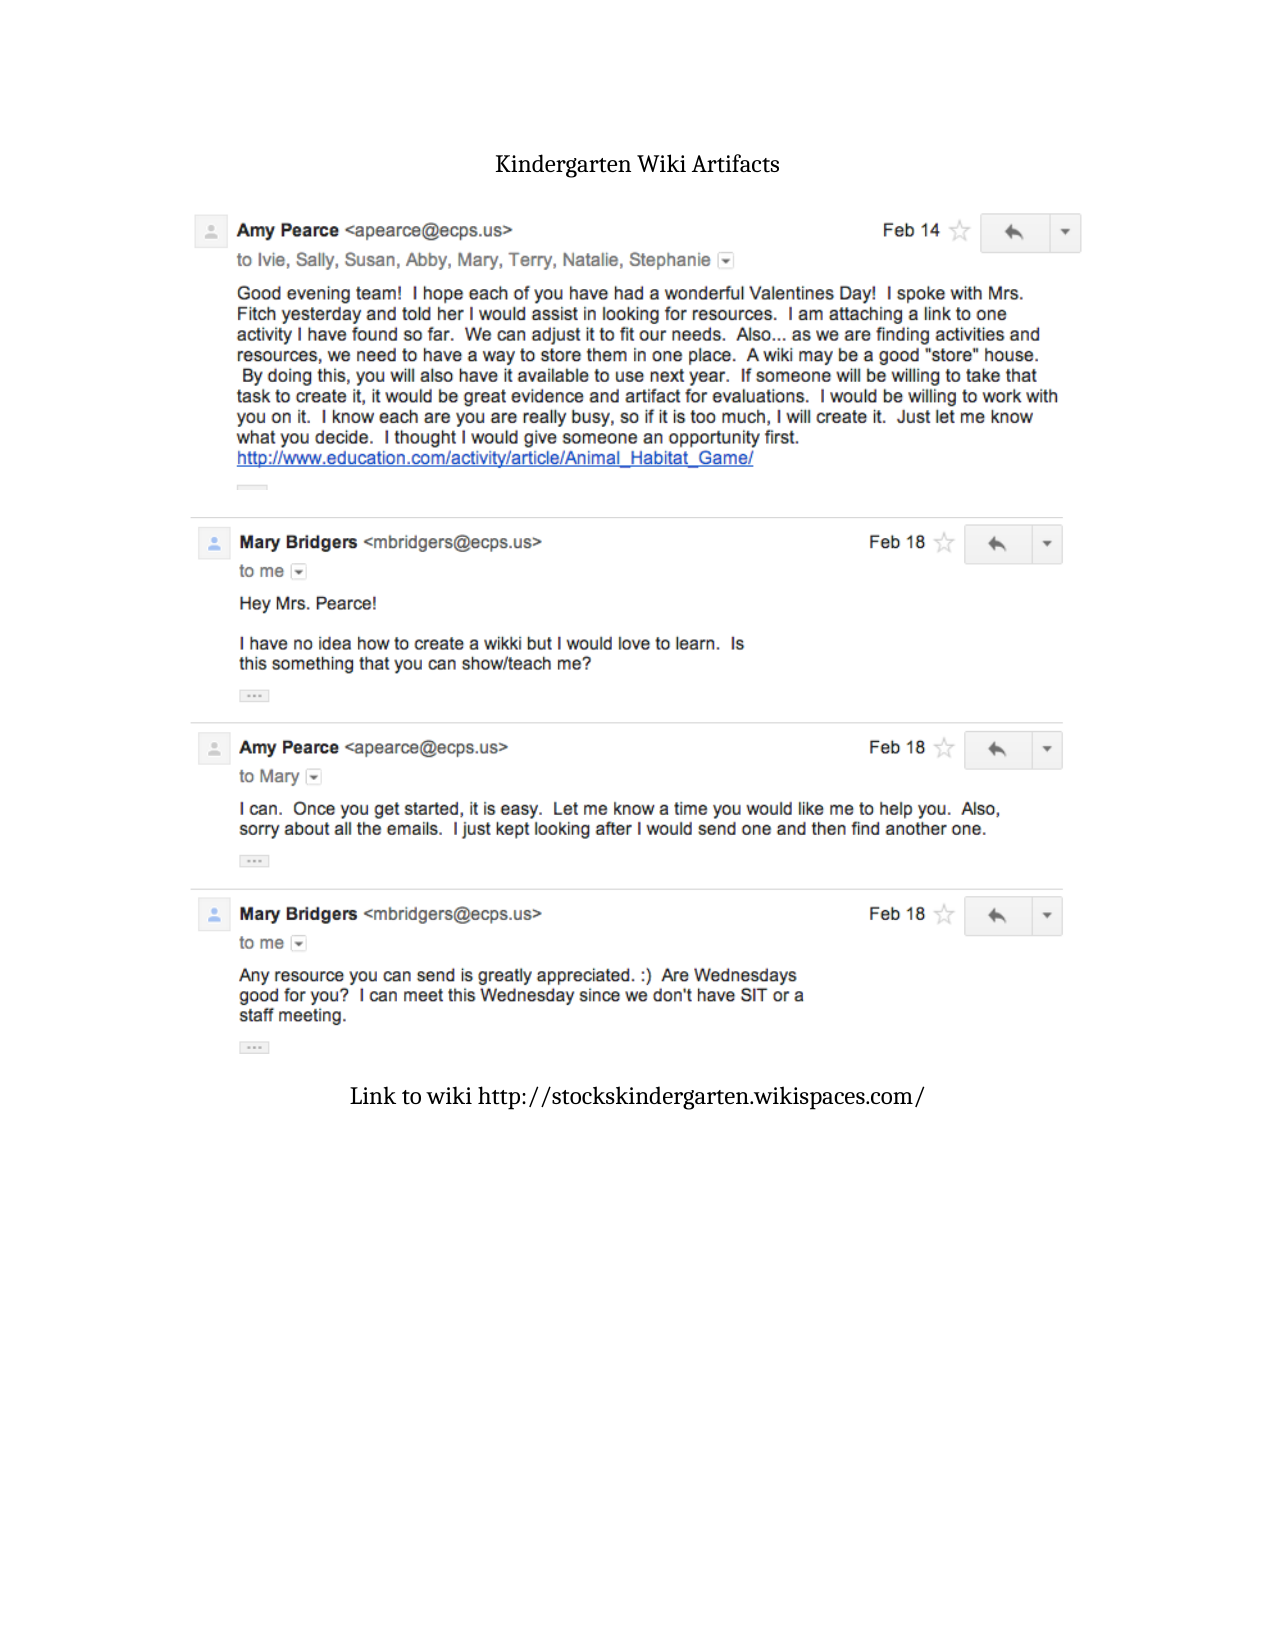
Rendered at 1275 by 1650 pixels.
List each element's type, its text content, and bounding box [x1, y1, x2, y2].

picture [187, 517, 1088, 1054]
text Link to wiki http://stockskindergarten.wikispaces.com/ [187, 1082, 1087, 1111]
text Kindergarten Wiki Artifacts [187, 150, 1087, 179]
picture [187, 207, 1088, 490]
